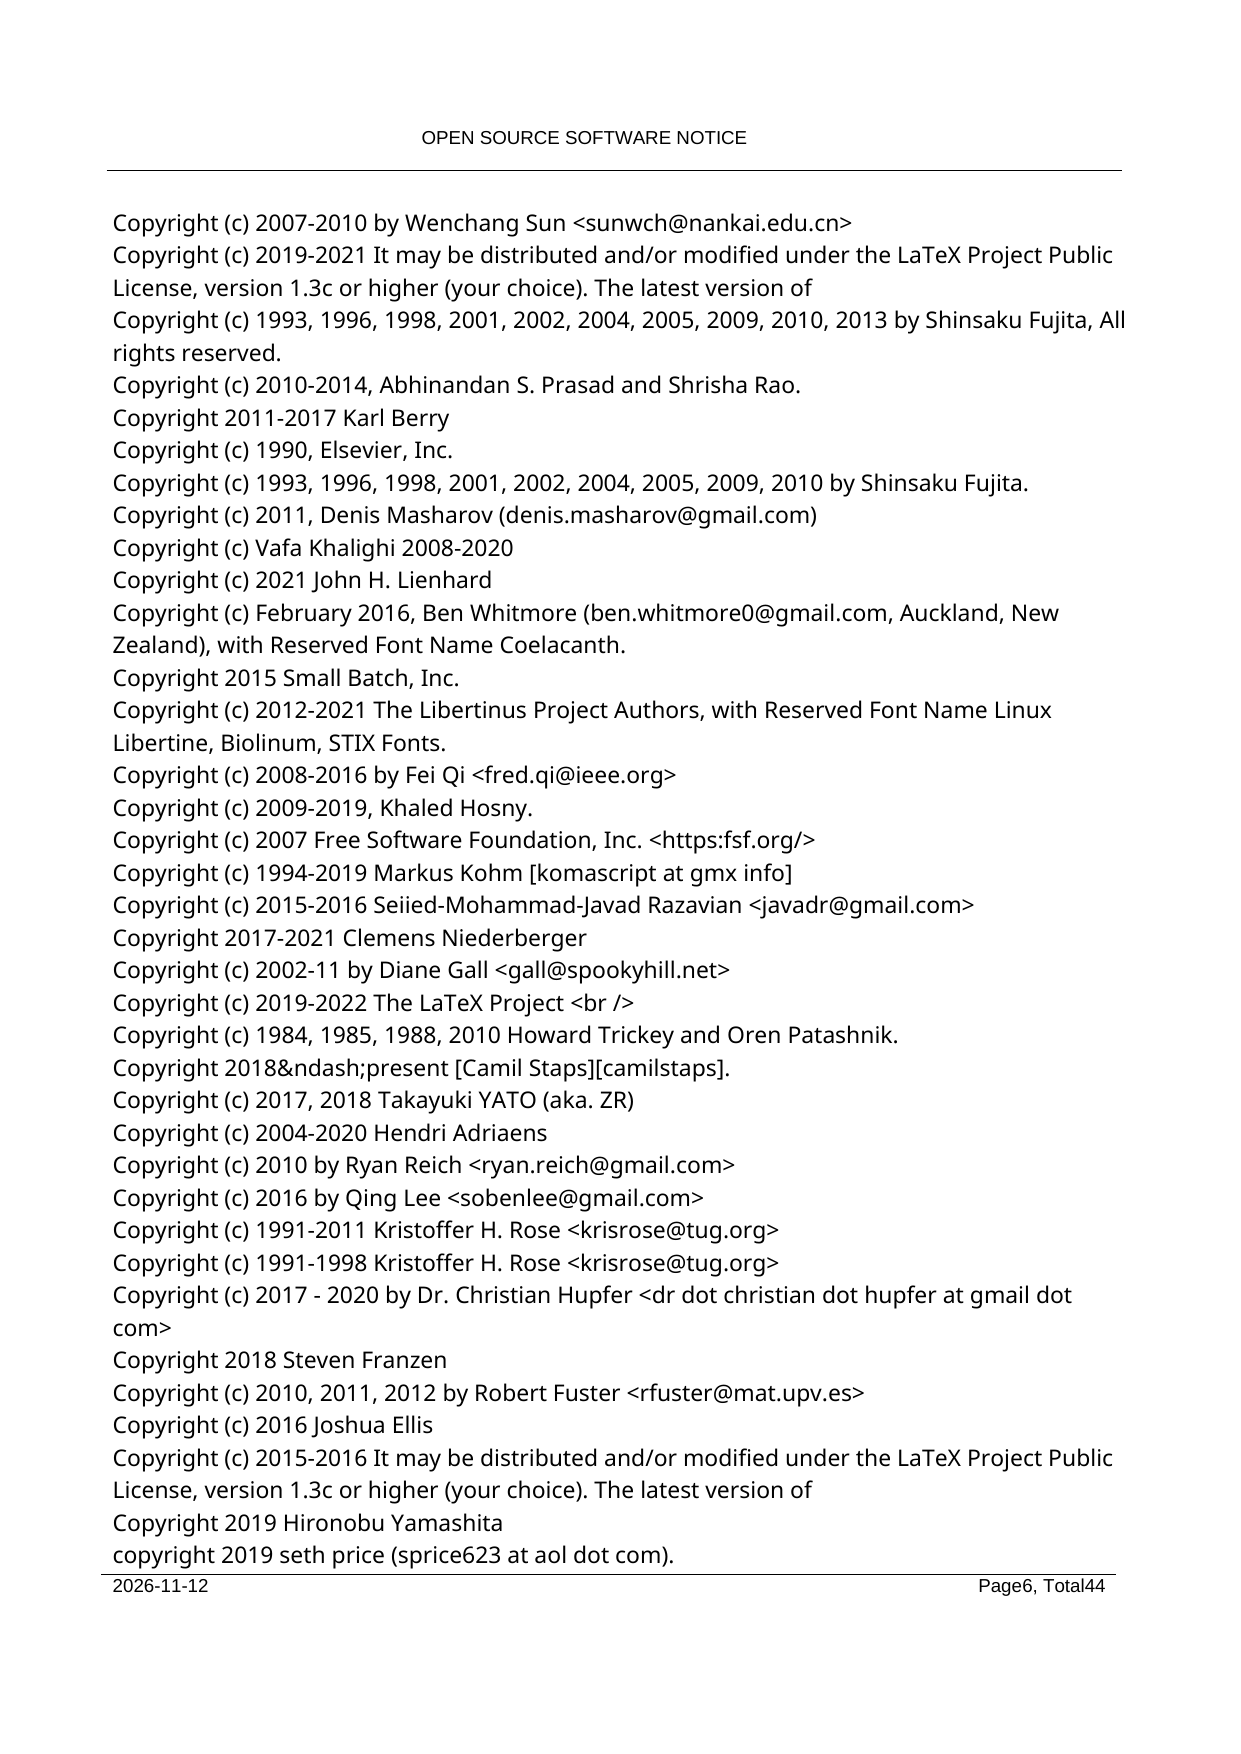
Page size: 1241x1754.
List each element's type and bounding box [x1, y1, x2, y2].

text [112, 206, 1128, 1571]
